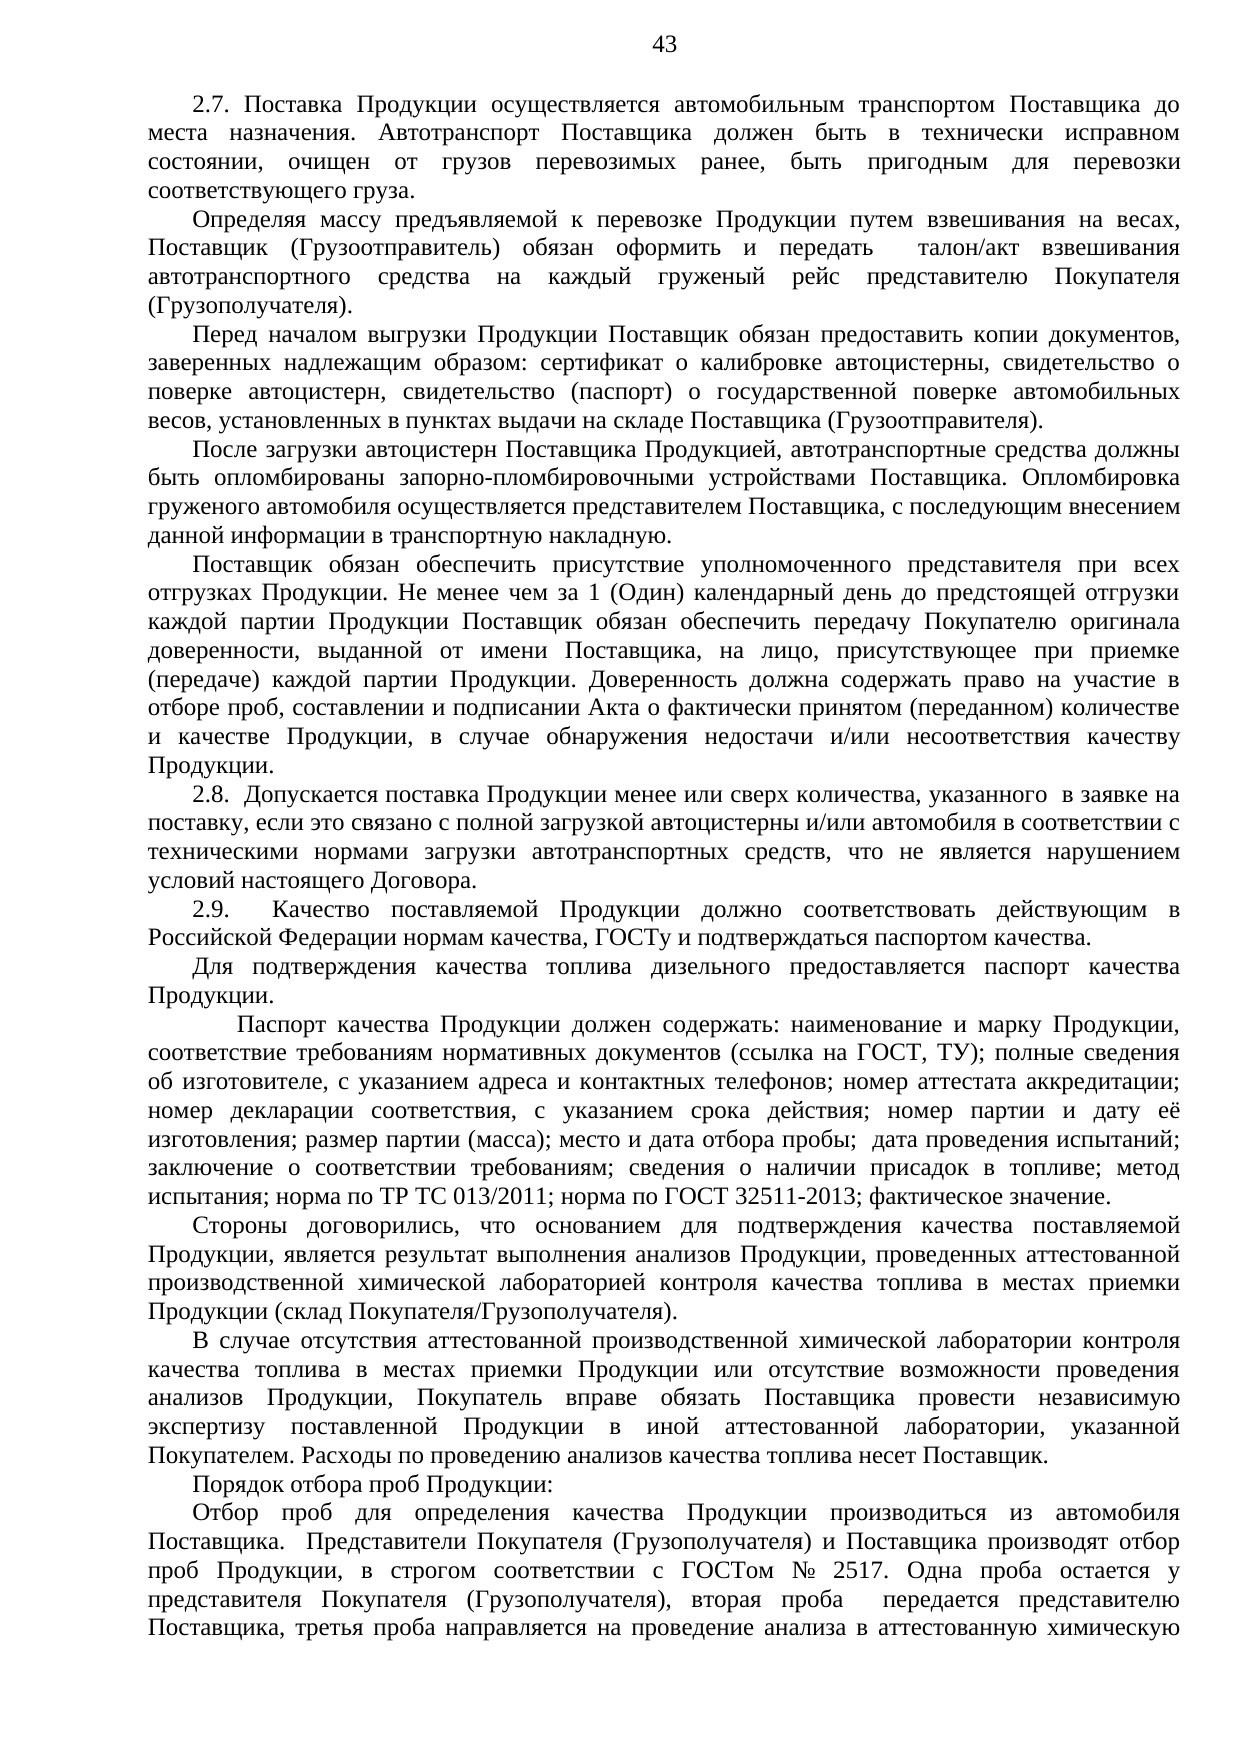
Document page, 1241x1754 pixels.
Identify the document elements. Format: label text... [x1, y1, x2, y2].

text В случае отсутствия аттестованной производственной химической лаборатории контроля качества топлива в местах приемки Продукции или отсутствие возможности проведения анализов Продукции, Покупатель вправе обязать Поставщика провести независимую экспертизу поставленной Продукции в иной аттестованной лаборатории, указанной Покупателем. Расходы по проведению анализов качества топлива несет Поставщик. [148, 1325, 1181, 1469]
text После загрузки автоцистерн Поставщика Продукцией, автотранспортные средства должны быть опломбированы запорно-пломбировочными устройствами Поставщика. Опломбировка груженого автомобиля осуществляется представителем Поставщика, с последующим внесением данной информации в транспортную накладную. [148, 434, 1181, 549]
text Поставщик обязан обеспечить присутствие уполномоченного представителя при всех отгрузках Продукции. Не менее чем за 1 (Один) календарный день до предстоящей отгрузки каждой партии Продукции Поставщик обязан обеспечить передачу Покупателю оригинала доверенности, выданной от имени Поставщика, на лицо, присутствующее при приемке (передаче) каждой партии Продукции. Доверенность должна содержать право на участие в отборе проб, составлении и подписании Акта о фактически принятом (переданном) количестве и качестве Продукции, в случае обнаружения недостачи и/или несоответствия качеству Продукции. [148, 549, 1181, 779]
text Паспорт качества Продукции должен содержать: наименование и марку Продукции, соответствие требованиям нормативных документов (ссылка на ГОСТ, ТУ); полные сведения об изготовителе, с указанием адреса и контактных телефонов; номер аттестата аккредитации; номер декларации соответствия, с указанием срока действия; номер партии и дату её изготовления; размер партии (масса); место и дата отбора пробы; дата проведения испытаний; заключение о соответствии требованиям; сведения о наличии присадок в топливе; метод испытания; норма по ТР ТС 013/2011; норма по ГОСТ 32511-2013; фактическое значение. [148, 1009, 1181, 1210]
text Стороны договорились, что основанием для подтверждения качества поставляемой Продукции, является результат выполнения анализов Продукции, проведенных аттестованной производственной химической лабораторией контроля качества топлива в местах приемки Продукции (склад Покупателя/Грузополучателя). [148, 1210, 1181, 1325]
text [148, 1497, 1181, 1641]
text Порядок отбора проб Продукции: [148, 1469, 1181, 1497]
text 2.8. Допускается поставка Продукции менее или сверх количества, указанного в заявке на поставку, если это связано с полной загрузкой автоцистерны и/или автомобиля в соответствии с техническими нормами загрузки автотранспортных средств, что не является нарушением условий настоящего Договора. [148, 779, 1181, 894]
text 2.9. Качество поставляемой Продукции должно соответствовать действующим в Российской Федерации нормам качества, ГОСТу и подтверждаться паспортом качества. [148, 894, 1181, 951]
text 2.7. Поставка Продукции осуществляется автомобильным транспортом Поставщика до места назначения. Автотранспорт Поставщика должен быть в технически исправном состоянии, очищен от грузов перевозимых ранее, быть пригодным для перевозки соответствующего груза. [148, 89, 1181, 204]
text Перед началом выгрузки Продукции Поставщик обязан предоставить копии документов, заверенных надлежащим образом: сертификат о калибровке автоцистерны, свидетельство о поверке автоцистерн, свидетельство (паспорт) о государственной поверке автомобильных весов, установленных в пунктах выдачи на складе Поставщика (Грузоотправителя). [148, 319, 1181, 434]
text Определяя массу предъявляемой к перевозке Продукции путем взвешивания на весах, Поставщик (Грузоотправитель) обязан оформить и передать талон/акт взвешивания автотранспортного средства на каждый груженый рейс представителю Покупателя (Грузополучателя). [148, 204, 1181, 319]
text Для подтверждения качества топлива дизельного предоставляется паспорт качества Продукции. [148, 951, 1181, 1009]
